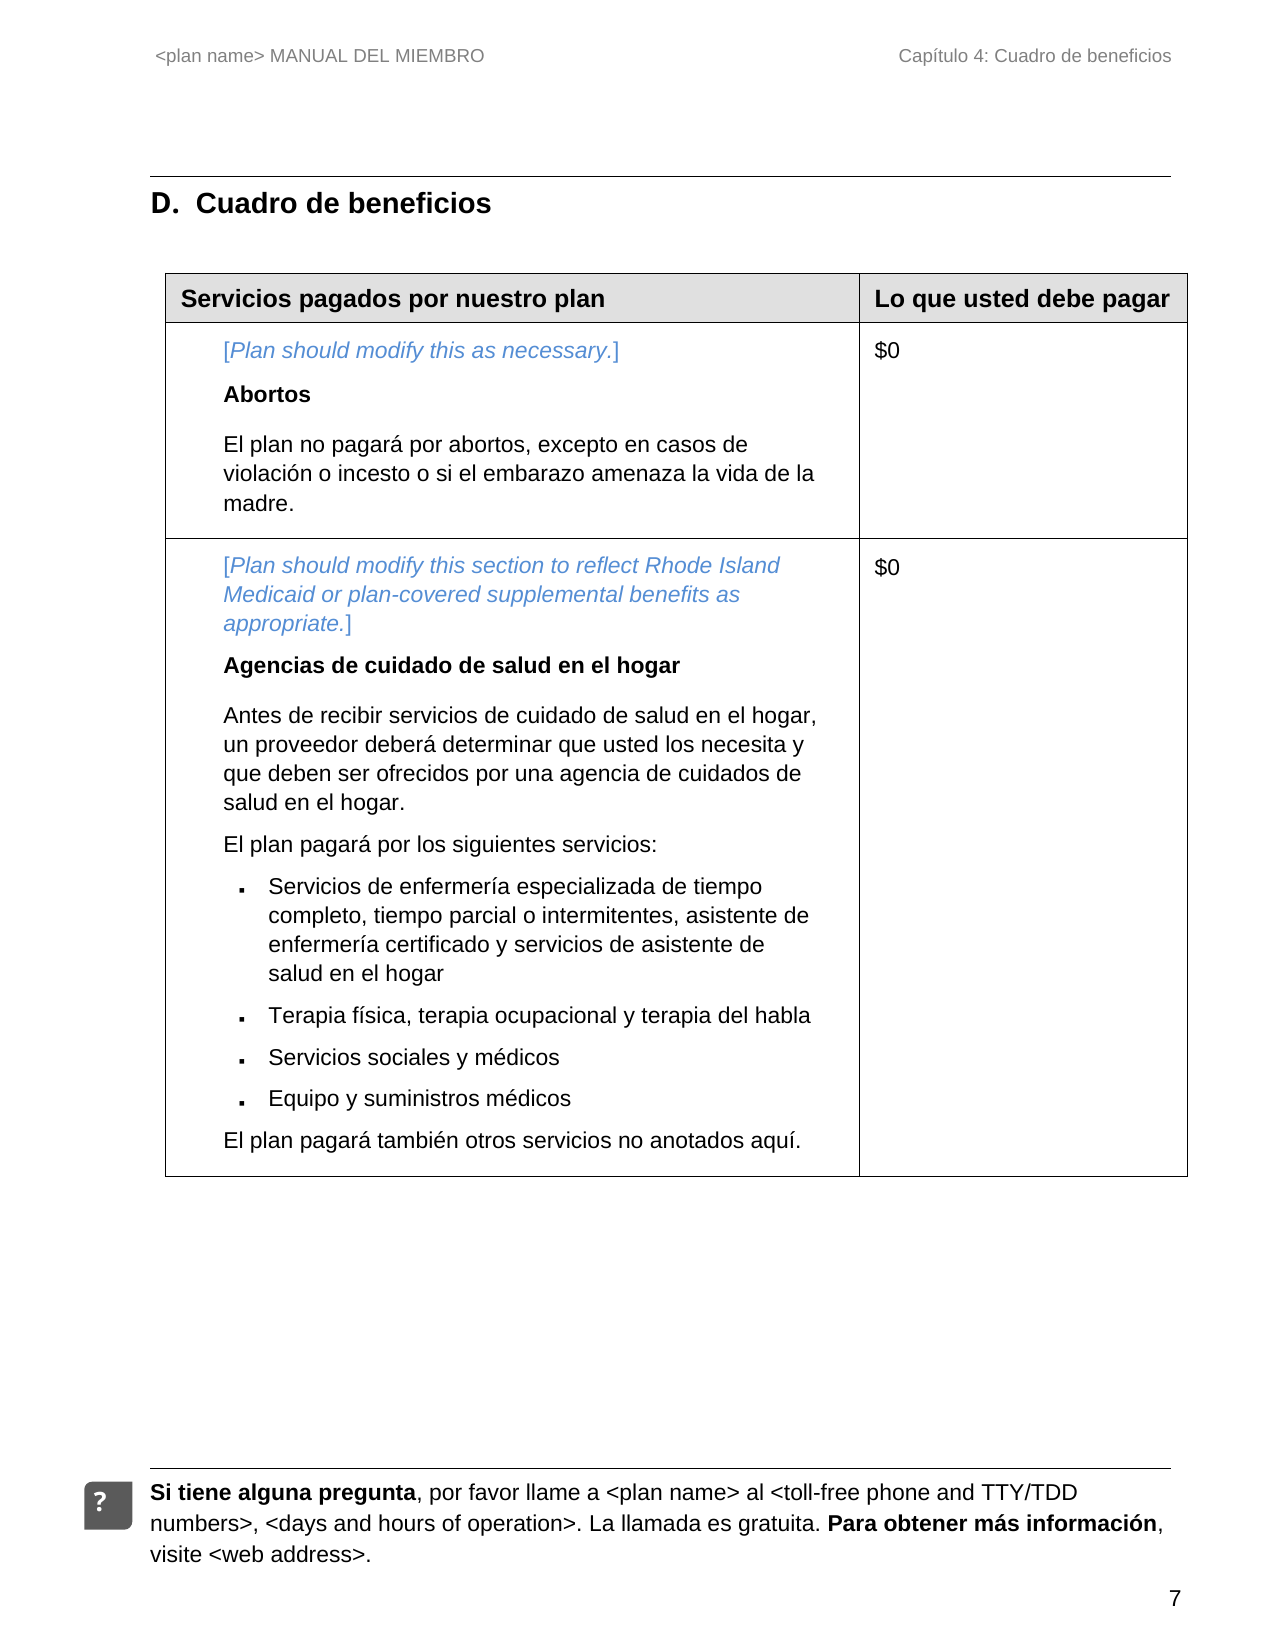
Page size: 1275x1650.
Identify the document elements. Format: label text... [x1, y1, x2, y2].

table_cell $0 [860, 323, 1187, 538]
table_header Servicios pagados por nuestro plan [166, 274, 859, 322]
table_header Lo que usted debe pagar [860, 274, 1187, 322]
table_cell $0 [860, 539, 1187, 1176]
table_cell [166, 539, 222, 1176]
subtitle Cuadro de beneficios [150, 177, 1171, 221]
table_cell [Plan should modify this section to reflect Rhode Island Medicaid or plan-covered supplemental benefits as appropriate.] Agencias de cuidado de salud en el hogar Antes de recibir servicios de cuidado de salud en el hogar, un proveedor deberá determinar que usted los necesita y que deben ser ofrecidos por una agencia de cuidados de salud en el hogar. El plan pagará por los siguientes servicios: Servicios de enfermería especializada de tiempo completo, tiempo parcial o intermitentes, asistente de enfermería certificado y servicios de asistente de salud en el hogar Terapia física, terapia ocupacional y terapia del habla Servicios sociales y médicos Equipo y suministros médicos El plan pagará también otros servicios no anotados aquí. [222, 539, 859, 1176]
table_cell [Plan should modify this as necessary.] Abortos El plan no pagará por abortos, excepto en casos de violación o incesto o si el embarazo amenaza la vida de la madre. [222, 323, 859, 538]
table_cell [166, 323, 222, 538]
